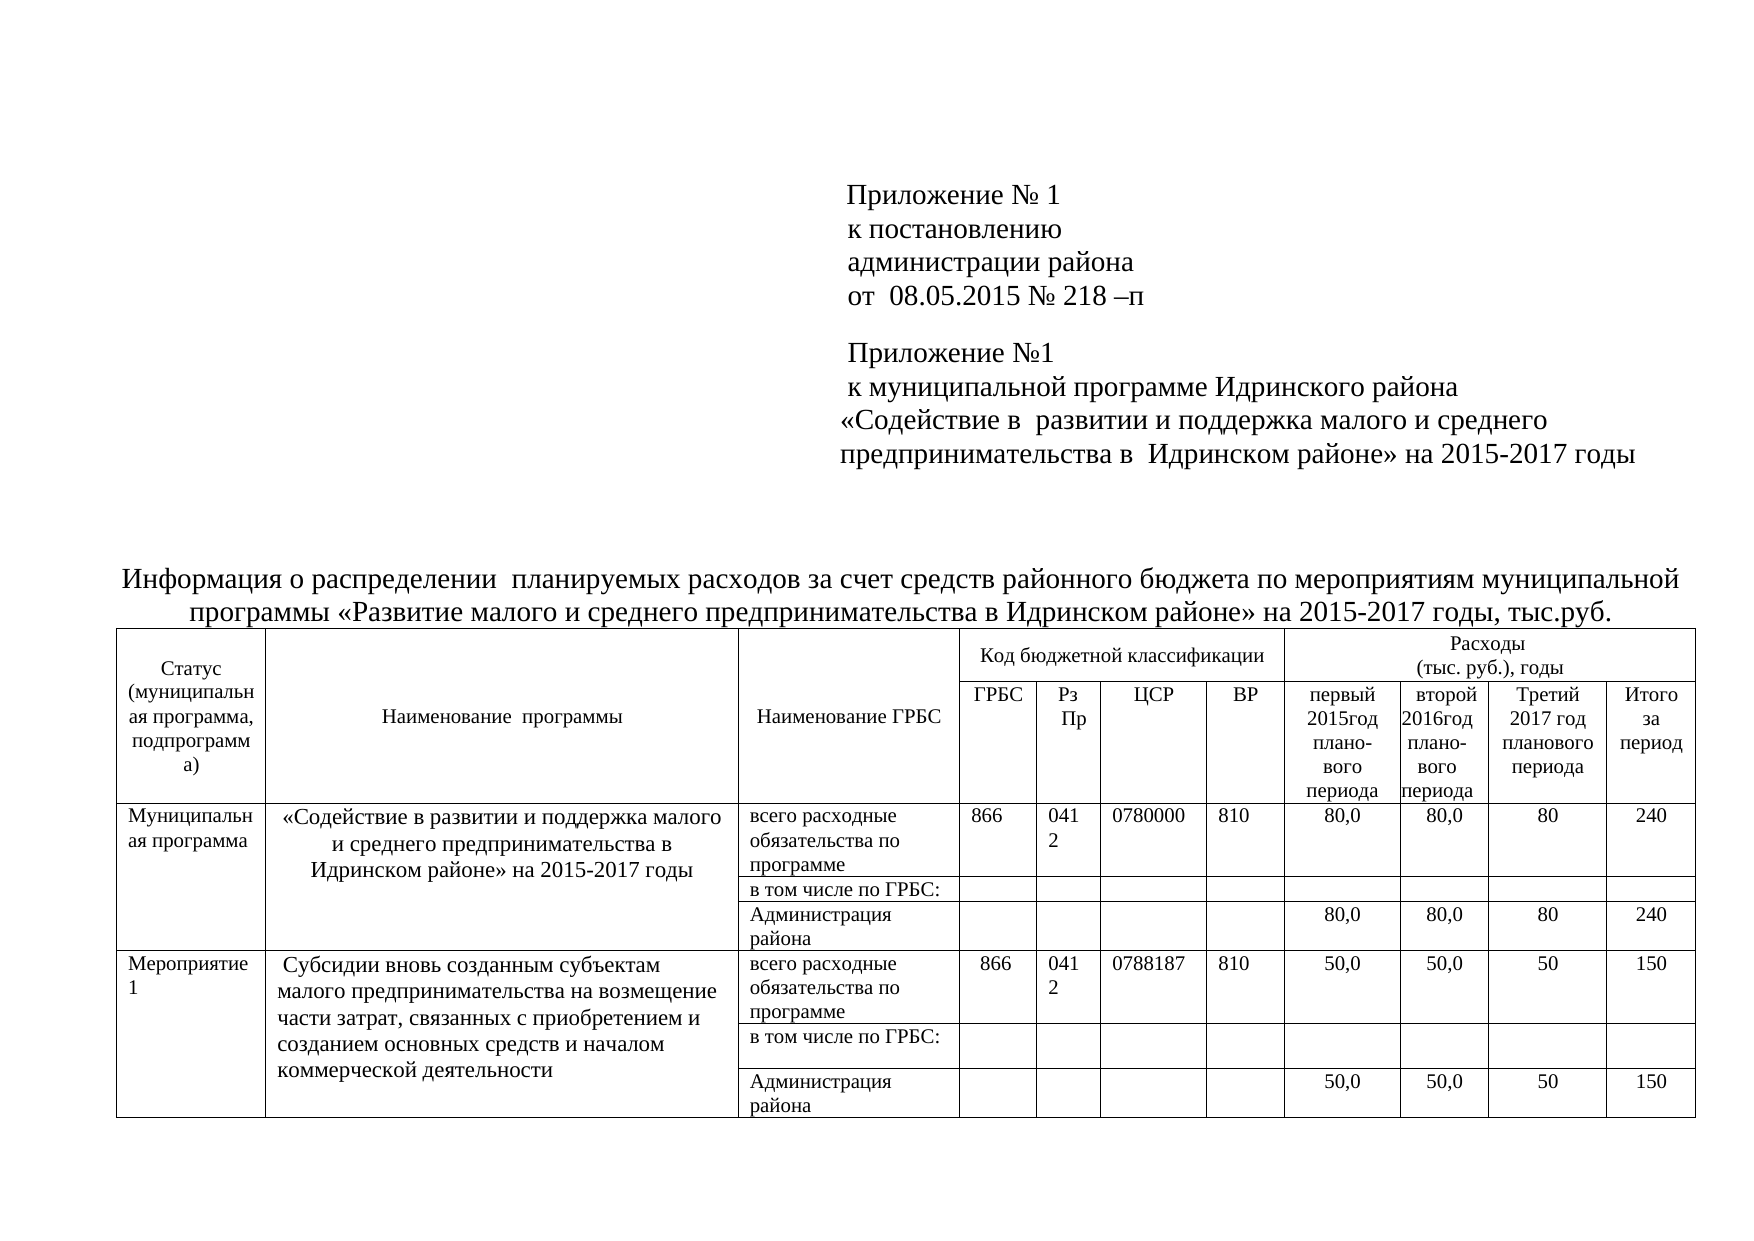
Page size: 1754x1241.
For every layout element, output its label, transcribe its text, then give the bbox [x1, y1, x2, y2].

table_header Статус (муниципальная программа, подпрограмма) [117, 629, 265, 802]
table_cell 50,0 [1285, 1069, 1400, 1117]
table_cell «Содействие в развитии и поддержка малого и среднего предпринимательства в Идринском районе» на 2015-2017 годы [266, 804, 738, 950]
text Приложение № 1 [118, 177, 1636, 211]
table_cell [739, 951, 959, 1023]
table_cell 150 [1607, 951, 1695, 1023]
table_cell [960, 877, 1036, 901]
table_cell [1101, 877, 1206, 901]
table_cell 810 [1207, 951, 1284, 1023]
table_cell 50 [1489, 951, 1606, 1023]
table_cell 866 [960, 951, 1036, 1023]
table_cell всего расходные обязательства по программе [739, 804, 959, 876]
table_header Наименование программы [266, 629, 738, 802]
table_cell 80,0 [1285, 804, 1400, 876]
table_cell [1037, 1024, 1100, 1068]
table_cell Итого за период [1607, 682, 1695, 802]
table_cell ЦСР [1101, 682, 1206, 802]
table_cell [1607, 877, 1695, 901]
table_cell [960, 1069, 1036, 1117]
table_cell 810 [1207, 804, 1284, 876]
table_cell 0788187 [1101, 951, 1206, 1023]
table_cell Администрация района [739, 902, 959, 950]
table_cell второй 2016год плано-вого периода [1401, 682, 1488, 802]
table_cell 50 [1489, 1069, 1606, 1117]
table_cell в том числе по ГРБС: [739, 877, 959, 901]
text предпринимательства в Идринском районе» на 2015-2017 годы [118, 436, 1683, 469]
text к постановлению [118, 211, 1636, 244]
table_cell [1207, 1024, 1284, 1068]
table_cell [1037, 1069, 1100, 1117]
table_cell [1101, 1069, 1206, 1117]
table_cell 240 [1607, 902, 1695, 950]
table_cell 866 [960, 804, 1036, 876]
table_cell 50,0 [1285, 951, 1400, 1023]
table_cell [1401, 877, 1488, 901]
table_cell 80,0 [1401, 804, 1488, 876]
table_cell [1207, 902, 1284, 950]
table_cell Администрация района [739, 1069, 959, 1117]
text Информация о распределении планируемых расходов за счет средств районного бюджета по мероприятиям муниципальной программы «Развитие малого и среднего предпринимательства в Идринском районе» на 2015-2017 годы, тыс.руб. [118, 561, 1683, 628]
table_cell 50,0 [1401, 1069, 1488, 1117]
table_cell Рз Пр [1037, 682, 1100, 802]
table_cell [1607, 1024, 1695, 1068]
table_cell Субсидии вновь созданным субъектам малого предпринимательства на возмещение части затрат, связанных с приобретением и созданием основных средств и началом коммерческой деятельности [266, 951, 738, 1117]
table_cell [960, 902, 1036, 950]
table_cell в том числе по ГРБС: [739, 1024, 959, 1068]
table_cell Третий 2017 год планового периода [1489, 682, 1606, 802]
text Приложение №1 [118, 335, 1636, 369]
table_cell [1401, 1024, 1488, 1068]
text администрации района [118, 244, 1636, 278]
table_cell 80 [1489, 902, 1606, 950]
table_cell Мероприятие 1 [117, 951, 265, 1117]
table_header Код бюджетной классификации [960, 629, 1284, 681]
table_cell [1101, 902, 1206, 950]
table_cell 50,0 [1401, 951, 1488, 1023]
table_cell 80,0 [1401, 902, 1488, 950]
table_cell [1207, 877, 1284, 901]
table_cell 150 [1607, 1069, 1695, 1117]
table_cell [960, 1024, 1036, 1068]
table_cell 80,0 [1285, 902, 1400, 950]
table_cell [1489, 1024, 1606, 1068]
table_cell 0412 [1037, 804, 1100, 876]
table_cell [1101, 1024, 1206, 1068]
table_cell ВР [1207, 682, 1284, 802]
table_cell первый 2015год плано-вого периода [1285, 682, 1400, 802]
table_cell [1037, 877, 1100, 901]
table_cell Муниципальная программа [117, 804, 265, 950]
table_cell 80 [1489, 804, 1606, 876]
table_cell 0780000 [1101, 804, 1206, 876]
table_cell ГРБС [960, 682, 1036, 802]
table_cell [1037, 902, 1100, 950]
table_cell 240 [1607, 804, 1695, 876]
table_cell [1285, 877, 1400, 901]
table_cell 0412 [1037, 951, 1100, 1023]
table_cell [1207, 1069, 1284, 1117]
table_header Расходы (тыс. руб.), годы [1285, 629, 1695, 681]
text от 08.05.2015 № 218 –п [118, 278, 1636, 311]
text к муниципальной программе Идринского района [118, 369, 1636, 402]
text «Содействие в развитии и поддержка малого и среднего [118, 402, 1636, 436]
table_cell [1489, 877, 1606, 901]
table_cell [1285, 1024, 1400, 1068]
table_header Наименование ГРБС [739, 629, 959, 802]
